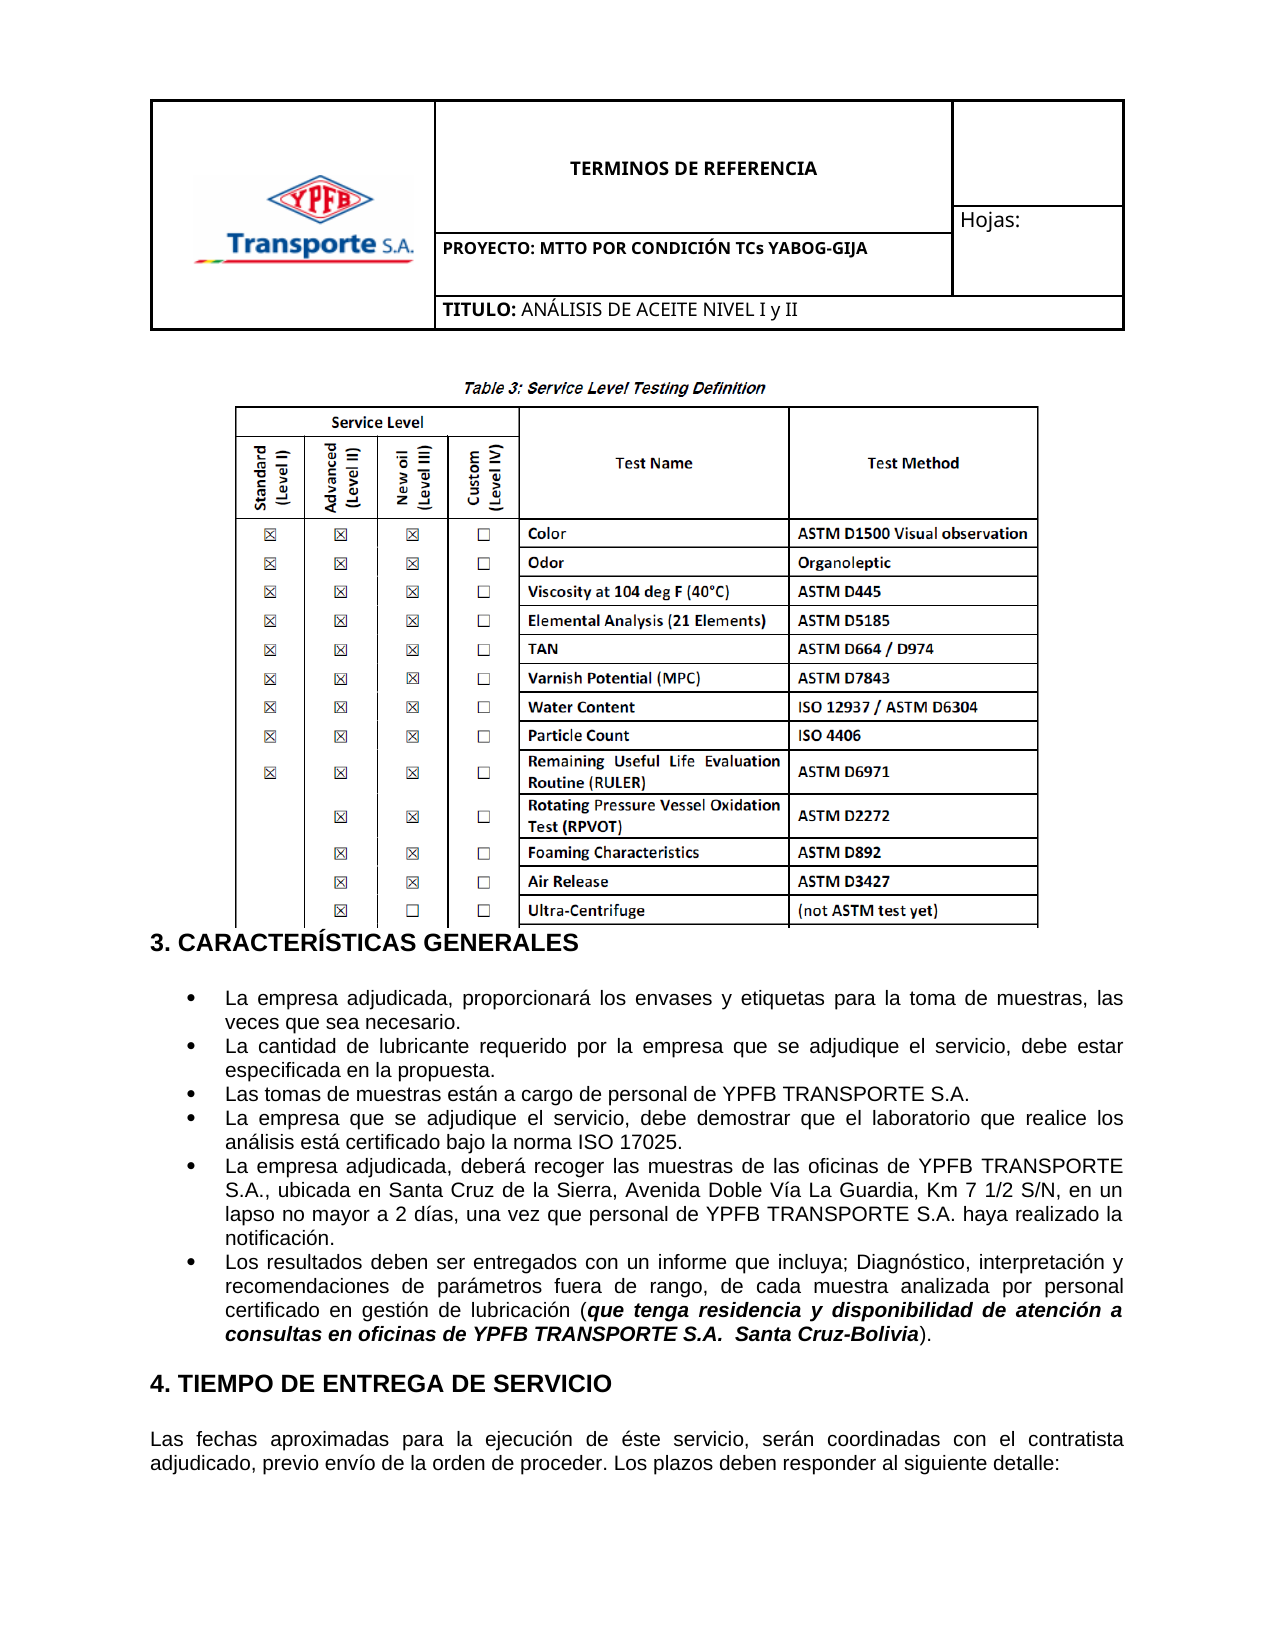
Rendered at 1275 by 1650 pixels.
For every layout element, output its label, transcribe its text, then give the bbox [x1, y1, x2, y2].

list Los resultados deben ser entregados con un informe que incluya; Diagnóstico, interpretación y recomendaciones de parámetros fuera de rango, de cada muestra analizada por personal certificado en gestión de lubricación (que tenga residencia y disponibilidad de atención a consultas en oficinas de YPFB TRANSPORTE S.A. Santa Cruz-Bolivia). [187, 1249, 1125, 1345]
text Las fechas aproximadas para la ejecución de éste servicio, serán coordinadas con el contratista adjudicado, previo envío de la orden de proceder. Los plazos deben responder al siguiente detalle: [150, 1427, 1125, 1475]
list Las tomas de muestras están a cargo de personal de YPFB TRANSPORTE S.A. [187, 1081, 1125, 1106]
picture [193, 175, 414, 265]
picture [227, 381, 1048, 928]
list La cantidad de lubricante requerido por la empresa que se adjudique el servicio, debe estar especificada en la propuesta. [187, 1033, 1125, 1081]
text 3. CARACTERÍSTICAS GENERALES [150, 928, 1125, 957]
list La empresa que se adjudique el servicio, debe demostrar que el laboratorio que realice los análisis está certificado bajo la norma ISO 17025. [187, 1106, 1125, 1153]
text 4. TIEMPO DE ENTREGA DE SERVICIO [150, 1369, 1125, 1398]
list La empresa adjudicada, deberá recoger las muestras de las oficinas de YPFB TRANSPORTE S.A., ubicada en Santa Cruz de la Sierra, Avenida Doble Vía La Guardia, Km 7 1/2 S/N, en un lapso no mayor a 2 días, una vez que personal de YPFB TRANSPORTE S.A. haya realizado la notificación. [187, 1153, 1125, 1249]
list La empresa adjudicada, proporcionará los envases y etiquetas para la toma de muestras, las veces que sea necesario. [187, 985, 1125, 1033]
